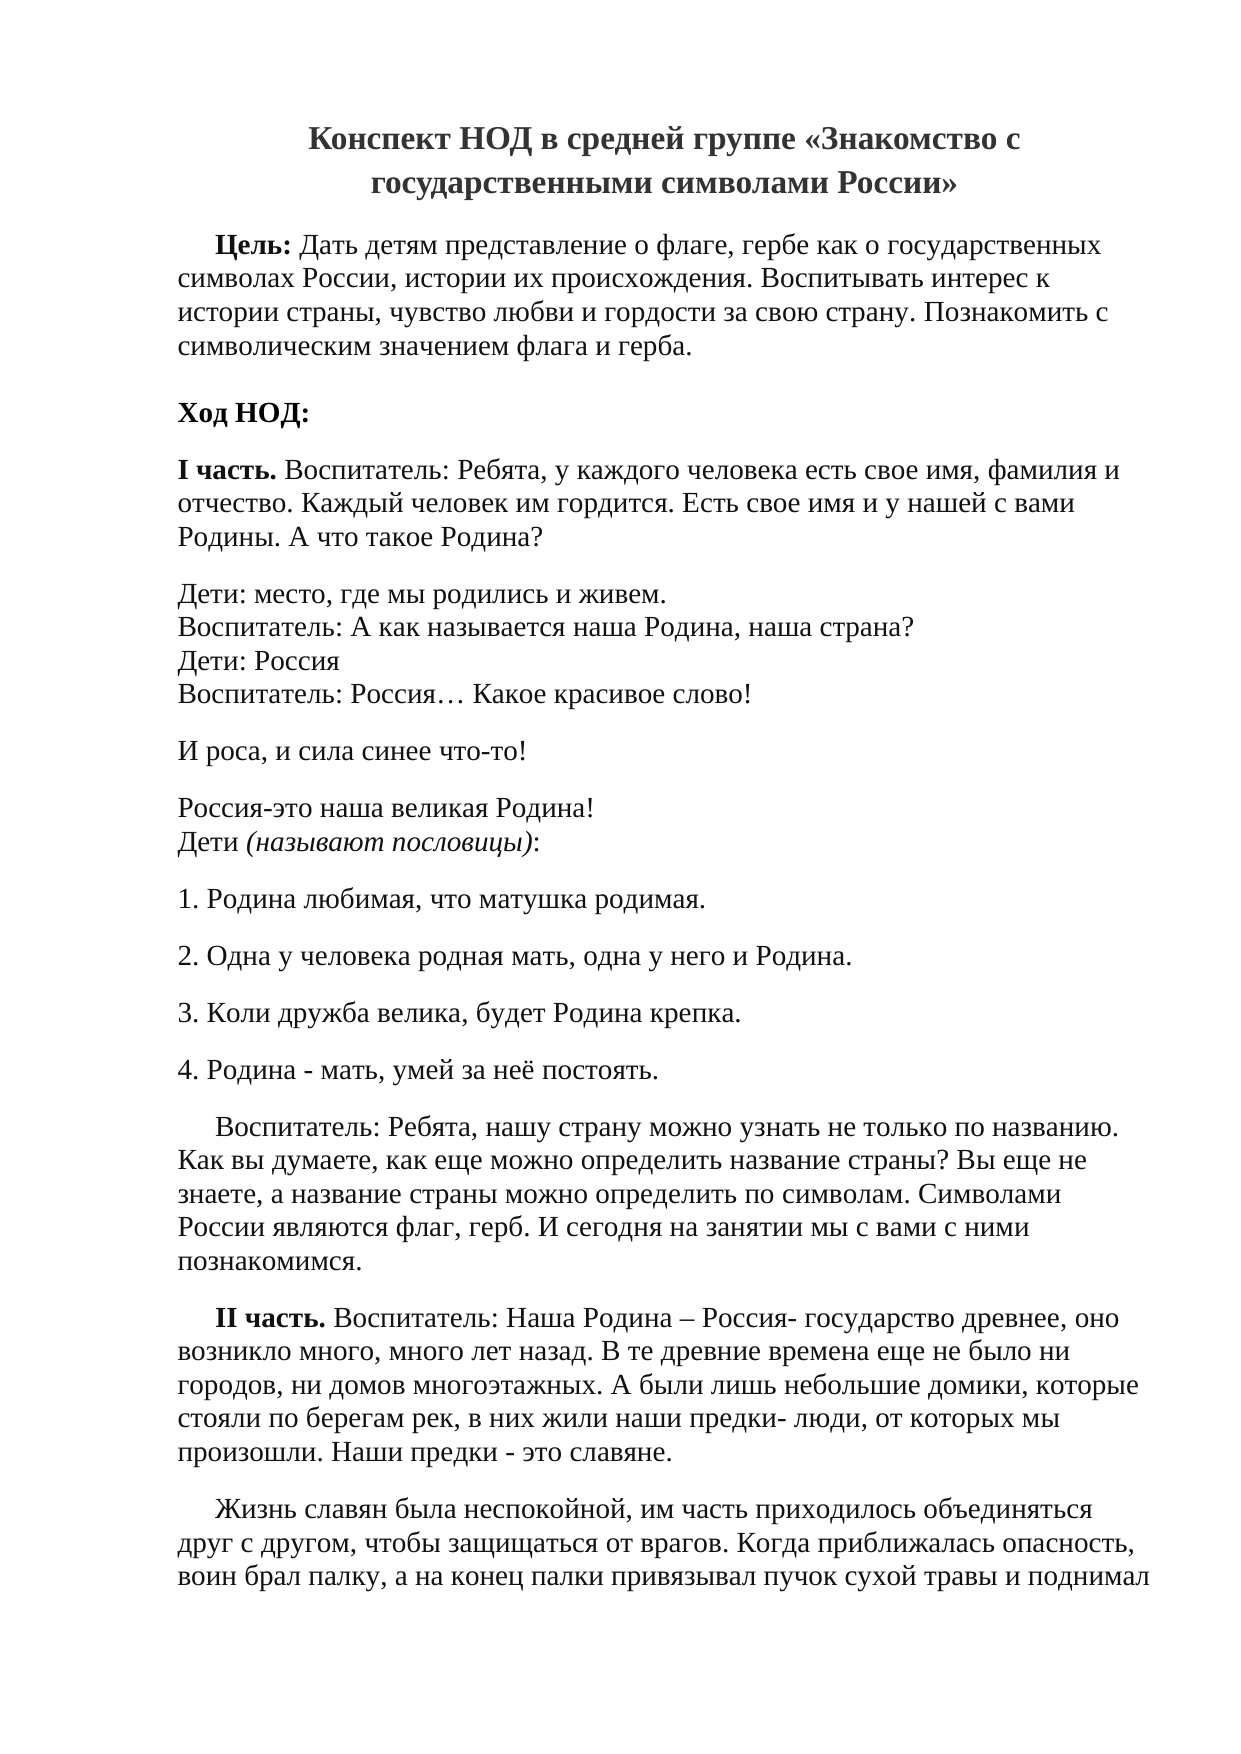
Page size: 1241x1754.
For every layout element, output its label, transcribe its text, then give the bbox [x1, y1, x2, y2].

text Ход НОД: [177, 395, 1152, 428]
text Цель: Дать детям представление о флаге, гербе как о государственных символах России, истории их происхождения. Воспитывать интерес к истории страны, чувство любви и гордости за свою страну. Познакомить с символическим значением флага и герба. [177, 227, 1152, 361]
text I часть. Воспитатель: Ребята, у каждого человека есть свое имя, фамилия и отчество. Каждый человек им гордится. Есть свое имя и у нашей с вами Родины. А что такое Родина? [177, 452, 1152, 552]
text Дети: место, где мы родились и живем. [177, 576, 1152, 609]
text 2. Одна у человека родная мать, одна у него и Родина. [177, 938, 1152, 971]
text Дети (называют пословицы): [177, 824, 1152, 857]
text Воспитатель: А как называется наша Родина, наша страна? [177, 609, 1152, 643]
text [177, 118, 1152, 201]
text 1. Родина любимая, что матушка родимая. [177, 881, 1152, 914]
text Россия-это наша великая Родина! [177, 790, 1152, 824]
text II часть. Воспитатель: Наша Родина – Россия- государство древнее, оно возникло много, много лет назад. В те древние времена еще не было ни городов, ни домов многоэтажных. А были лишь небольшие домики, которые стояли по берегам рек, в них жили наши предки- люди, от которых мы произошли. Наши предки - это славяне. [177, 1300, 1152, 1468]
text Дети: Россия [177, 643, 1152, 676]
text И роса, и сила синее что-то! [177, 733, 1152, 767]
text 4. Родина - мать, умей за неё постоять. [177, 1052, 1152, 1085]
text Воспитатель: Россия… Какое красивое слово! [177, 676, 1152, 710]
text Воспитатель: Ребята, нашу страну можно узнать не только по названию. Как вы думаете, как еще можно определить название страны? Вы еще не знаете, а название страны можно определить по символам. Символами России являются флаг, герб. И сегодня на занятии мы с вами с ними познакомимся. [177, 1109, 1152, 1277]
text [177, 1491, 1152, 1592]
text 3. Коли дружба велика, будет Родина крепка. [177, 995, 1152, 1028]
